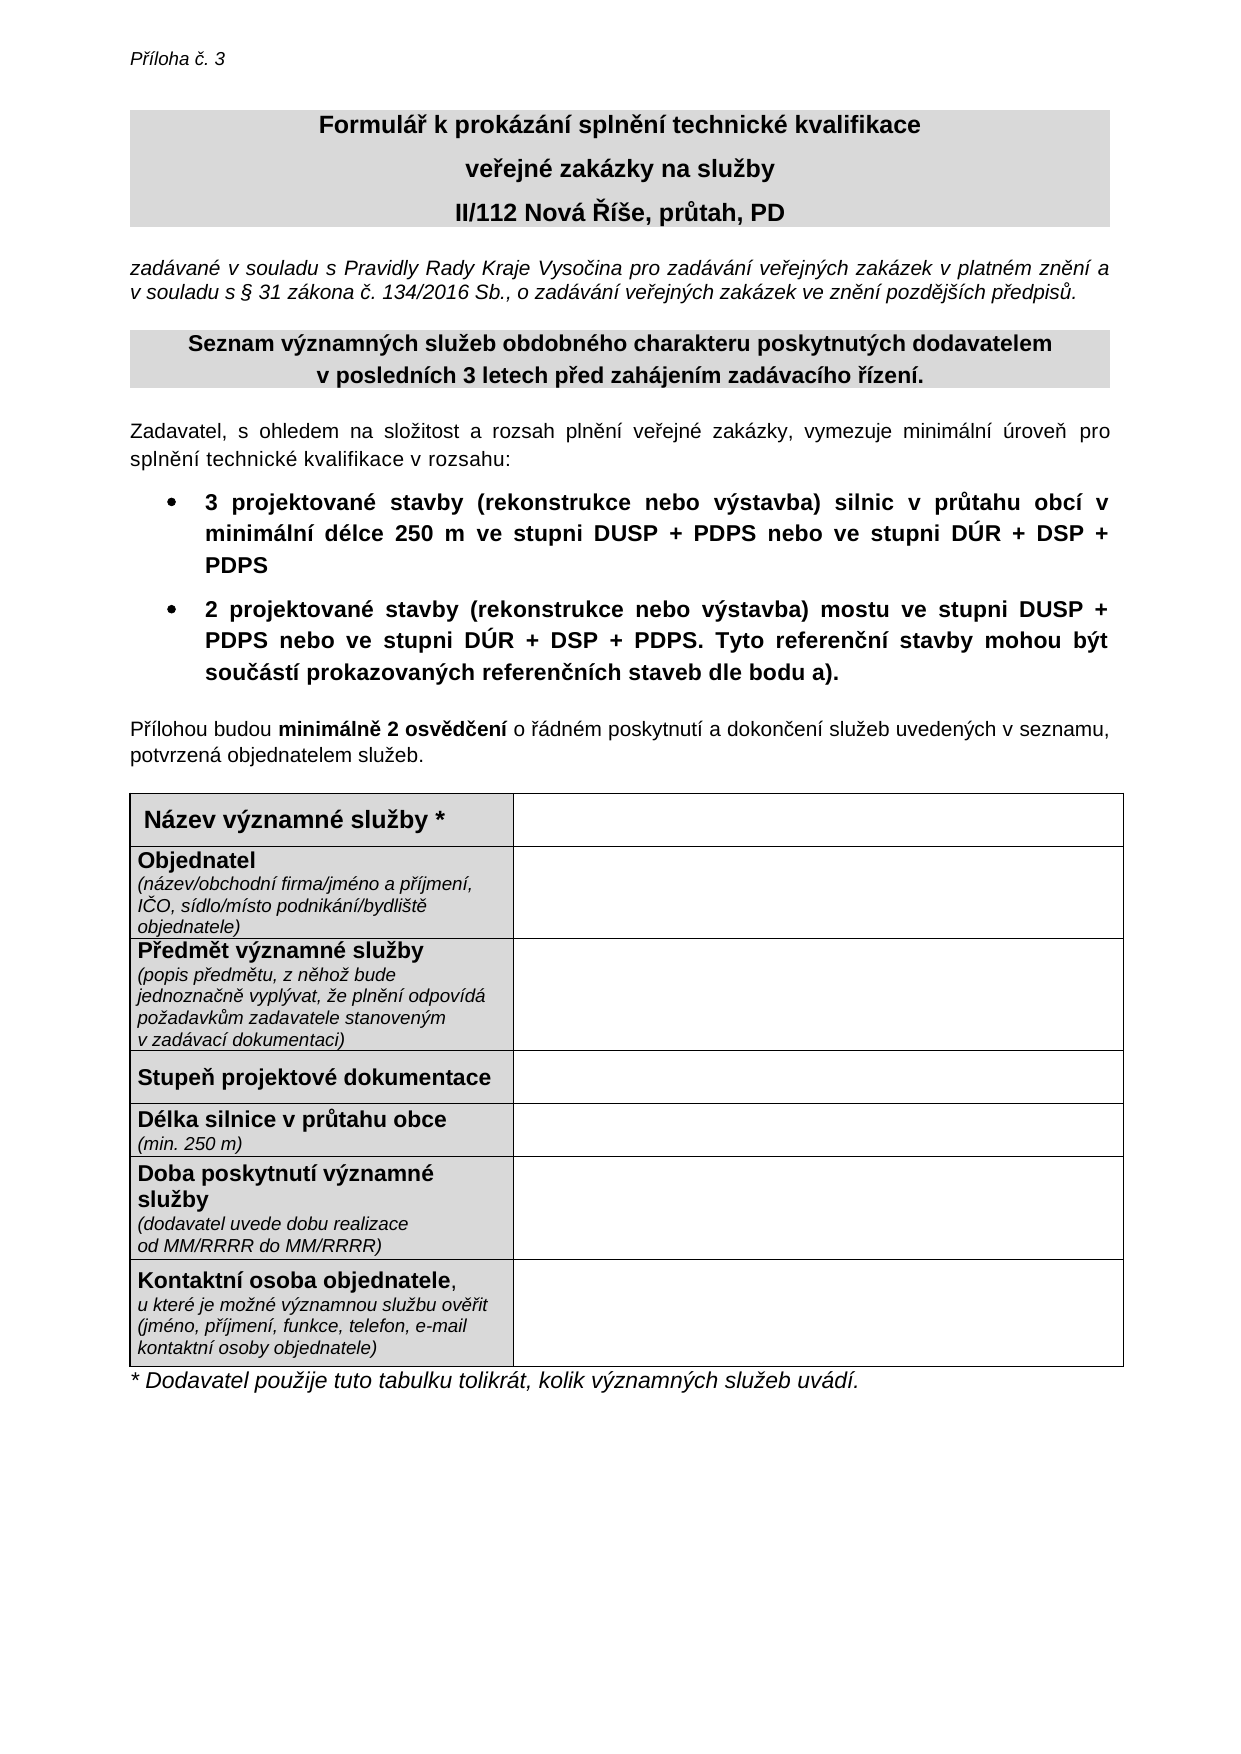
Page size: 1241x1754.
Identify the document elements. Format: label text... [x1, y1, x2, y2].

list 2 projektované stavby (rekonstrukce nebo výstavba) mostu ve stupni DUSP + PDPS nebo ve stupni DÚR + DSP + PDPS. Tyto referenční stavby mohou být součástí prokazovaných referenčních staveb dle bodu a). [167, 596, 1110, 685]
table_cell [514, 939, 1123, 1050]
text Seznam významných služeb obdobného charakteru poskytnutých dodavatelem v posledních 3 letech před zahájením zadávacího řízení. [130, 330, 1110, 388]
text II/112 Nová Říše, průtah, PD [130, 198, 1110, 227]
table_cell Objednatel (název/obchodní firma/jméno a příjmení, IČO, sídlo/místo podnikání/bydliště objednatele) [131, 847, 513, 938]
table_cell [514, 1260, 1123, 1366]
table_cell [514, 1104, 1123, 1156]
list 3 projektované stavby (rekonstrukce nebo výstavba) silnic v průtahu obcí v minimální délce 250 m ve stupni DUSP + PDPS nebo ve stupni DÚR + DSP + PDPS [167, 488, 1110, 578]
text * Dodavatel použije tuto tabulku tolikrát, kolik významných služeb uvádí. [130, 1367, 1110, 1393]
table_cell [514, 1157, 1123, 1259]
table_cell Doba poskytnutí významné služby (dodavatel uvede dobu realizace od MM/RRRR do MM/RRRR) [131, 1157, 513, 1259]
text veřejné zakázky na služby [130, 154, 1110, 183]
text Přílohou budou minimálně 2 osvědčení o řádném poskytnutí a dokončení služeb uvedených v seznamu, potvrzená objednatelem služeb. [130, 717, 1110, 767]
text zadávané v souladu s Pravidly Rady Kraje Vysočina pro zadávání veřejných zakázek v platném znění a v souladu s § 31 zákona č. 134/2016 Sb., o zadávání veřejných zakázek ve znění pozdějších předpisů. [130, 256, 1110, 304]
table_cell [514, 1051, 1123, 1103]
table_cell Předmět významné služby (popis předmětu, z něhož bude jednoznačně vyplývat, že plnění odpovídá požadavkům zadavatele stanoveným v zadávací dokumentaci) [131, 939, 513, 1050]
table_cell Délka silnice v průtahu obce (min. 250 m) [131, 1104, 513, 1156]
table_cell Kontaktní osoba objednatele, u které je možné významnou službu ověřit (jméno, příjmení, funkce, telefon, e-mail kontaktní osoby objednatele) [131, 1260, 513, 1366]
table_header Název významné služby * [131, 794, 513, 846]
text Formulář k prokázání splnění technické kvalifikace [130, 110, 1110, 139]
table_cell Stupeň projektové dokumentace [131, 1051, 513, 1103]
text Zadavatel, s ohledem na složitost a rozsah plnění veřejné zakázky, vymezuje minimální úroveň pro splnění technické kvalifikace v rozsahu: [130, 418, 1110, 471]
table_cell [514, 847, 1123, 938]
table_header [514, 794, 1123, 846]
